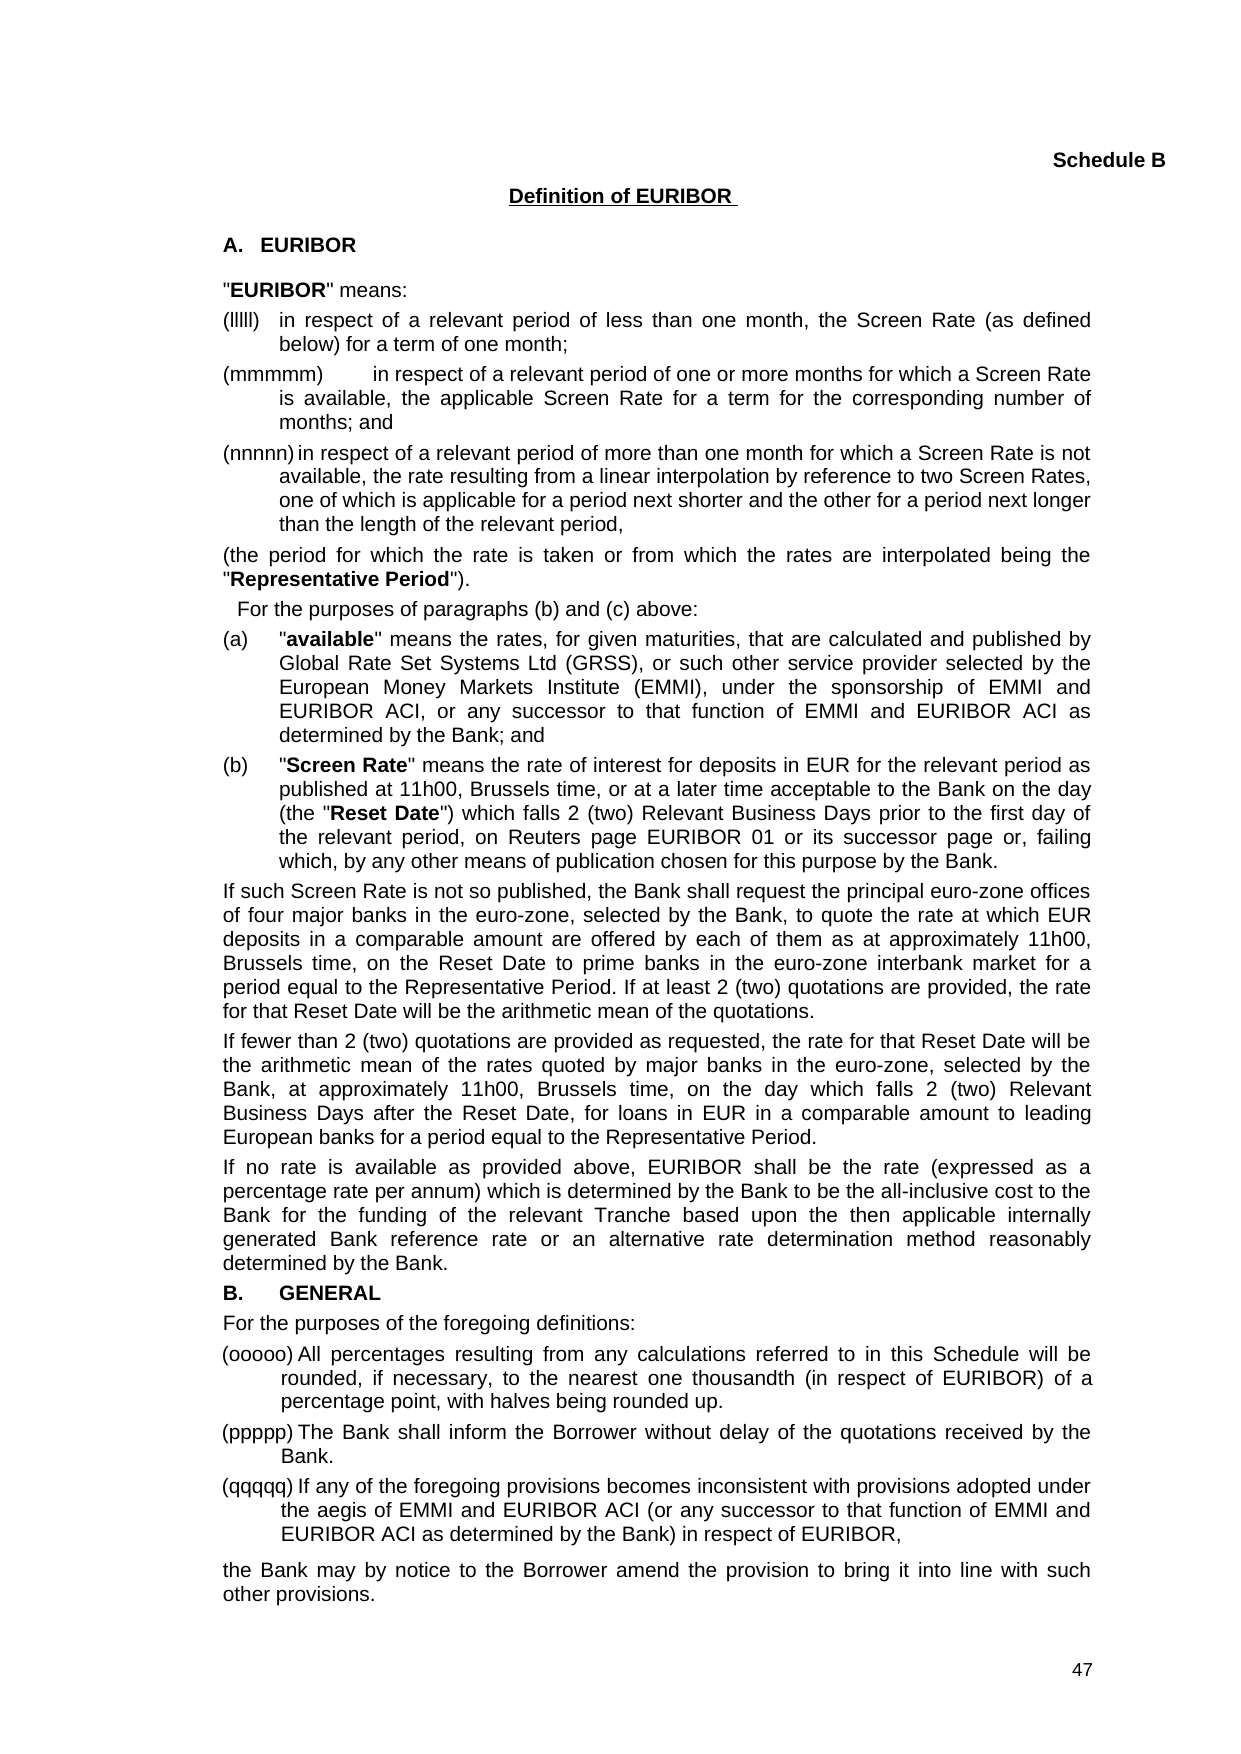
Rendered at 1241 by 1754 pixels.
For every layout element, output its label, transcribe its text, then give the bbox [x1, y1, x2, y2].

list The Bank shall inform the Borrower without delay of the quotations received by the Bank. [222, 1419, 1093, 1467]
list EURIBOR [223, 233, 1093, 257]
list in respect of a relevant period of one or more months for which a Screen Rate is available, the applicable Screen Rate for a term for the corresponding number of months; and [223, 362, 1093, 434]
list If any of the foregoing provisions becomes inconsistent with provisions adopted under the aegis of EMMI and EURIBOR ACI (or any successor to that function of EMMI and EURIBOR ACI as determined by the Bank) in respect of EURIBOR, [222, 1474, 1093, 1546]
list GENERAL [223, 1281, 1093, 1305]
list "available" means the rates, for given maturities, that are calculated and published by Global Rate Set Systems Ltd (GRSS), or such other service provider selected by the European Money Markets Institute (EMMI), under the sponsorship of EMMI and EURIBOR ACI, or any successor to that function of EMMI and EURIBOR ACI as determined by the Bank; and [223, 627, 1093, 747]
text If no rate is available as provided above, EURIBOR shall be the rate (expressed as a percentage rate per annum) which is determined by the Bank to be the all-inclusive cost to the Bank for the funding of the relevant Tranche based upon the then applicable internally generated Bank reference rate or an alternative rate determination method reasonably determined by the Bank. [223, 1155, 1093, 1275]
text "EURIBOR" means: [223, 278, 1093, 302]
list "Screen Rate" means the rate of interest for deposits in EUR for the relevant period as published at 11h00, Brussels time, or at a later time acceptable to the Bank on the day (the "Reset Date") which falls 2 (two) Relevant Business Days prior to the first day of the relevant period, on Reuters page EURIBOR 01 or its successor page or, failing which, by any other means of publication chosen for this purpose by the Bank. [223, 753, 1093, 873]
list in respect of a relevant period of more than one month for which a Screen Rate is not available, the rate resulting from a linear interpolation by reference to two Screen Rates, one of which is applicable for a period next shorter and the other for a period next longer than the length of the relevant period, [223, 440, 1093, 536]
text (the period for which the rate is taken or from which the rates are interpolated being the "Representative Period"). [223, 542, 1093, 590]
text the Bank may by notice to the Borrower amend the provision to bring it into line with such other provisions. [223, 1558, 1093, 1606]
text Definition of EURIBOR [148, 184, 1093, 208]
text For the purposes of the foregoing definitions: [223, 1311, 1093, 1335]
text For the purposes of paragraphs (b) and (c) above: [237, 597, 1093, 621]
text If fewer than 2 (two) quotations are provided as requested, the rate for that Reset Date will be the arithmetic mean of the rates quoted by major banks in the euro-zone, selected by the Bank, at approximately 11h00, Brussels time, on the day which falls 2 (two) Relevant Business Days after the Reset Date, for loans in EUR in a comparable amount to leading European banks for a period equal to the Representative Period. [223, 1029, 1093, 1149]
list All percentages resulting from any calculations referred to in this Schedule will be rounded, if necessary, to the nearest one thousandth (in respect of EURIBOR) of a percentage point, with halves being rounded up. [222, 1341, 1093, 1413]
text If such Screen Rate is not so published, the Bank shall request the principal euro-zone offices of four major banks in the euro-zone, selected by the Bank, to quote the rate at which EUR deposits in a comparable amount are offered by each of them as at approximately 11h00, Brussels time, on the Reset Date to prime banks in the euro-zone interbank market for a period equal to the Representative Period. If at least 2 (two) quotations are provided, the rate for that Reset Date will be the arithmetic mean of the quotations. [223, 879, 1093, 1023]
list in respect of a relevant period of less than one month, the Screen Rate (as defined below) for a term of one month; [223, 308, 1093, 356]
